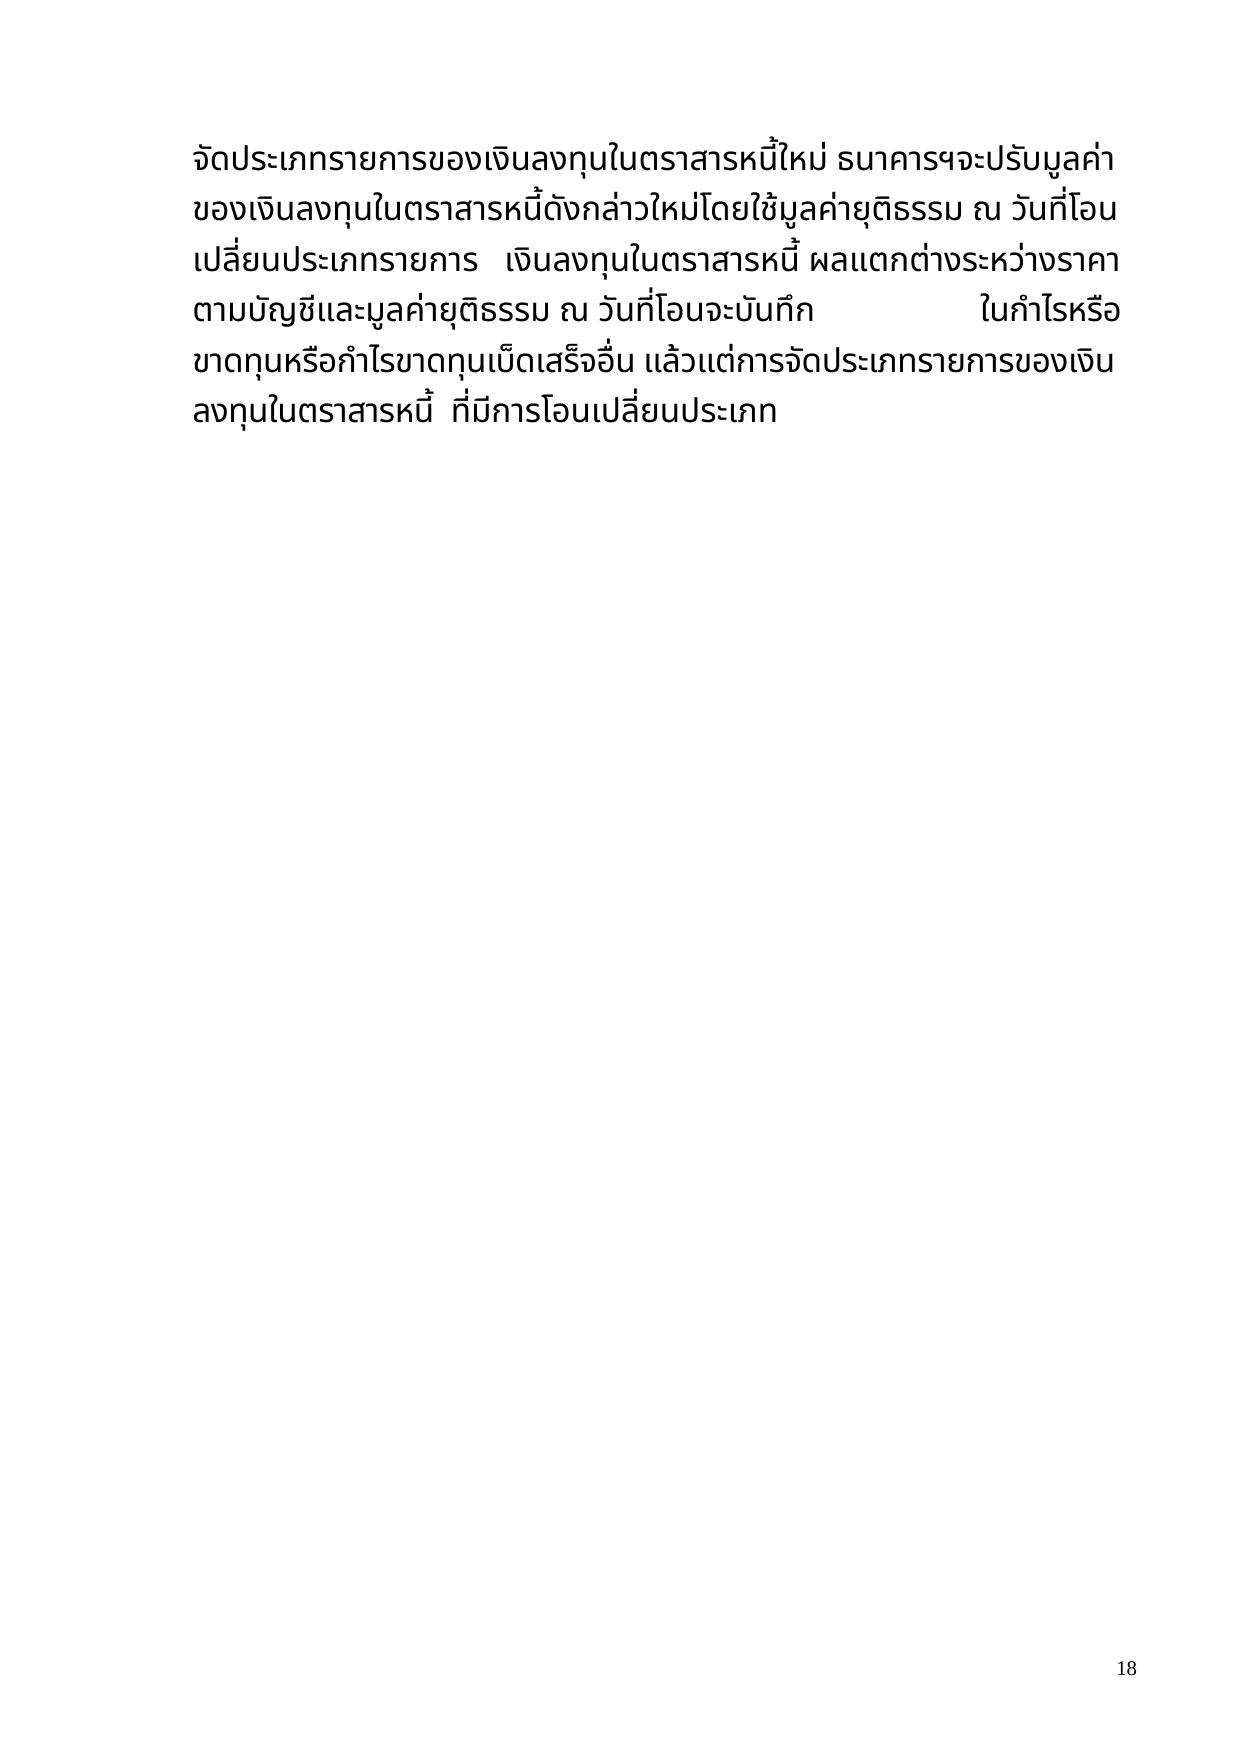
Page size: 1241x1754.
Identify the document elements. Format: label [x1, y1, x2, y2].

text [135, 135, 1137, 437]
